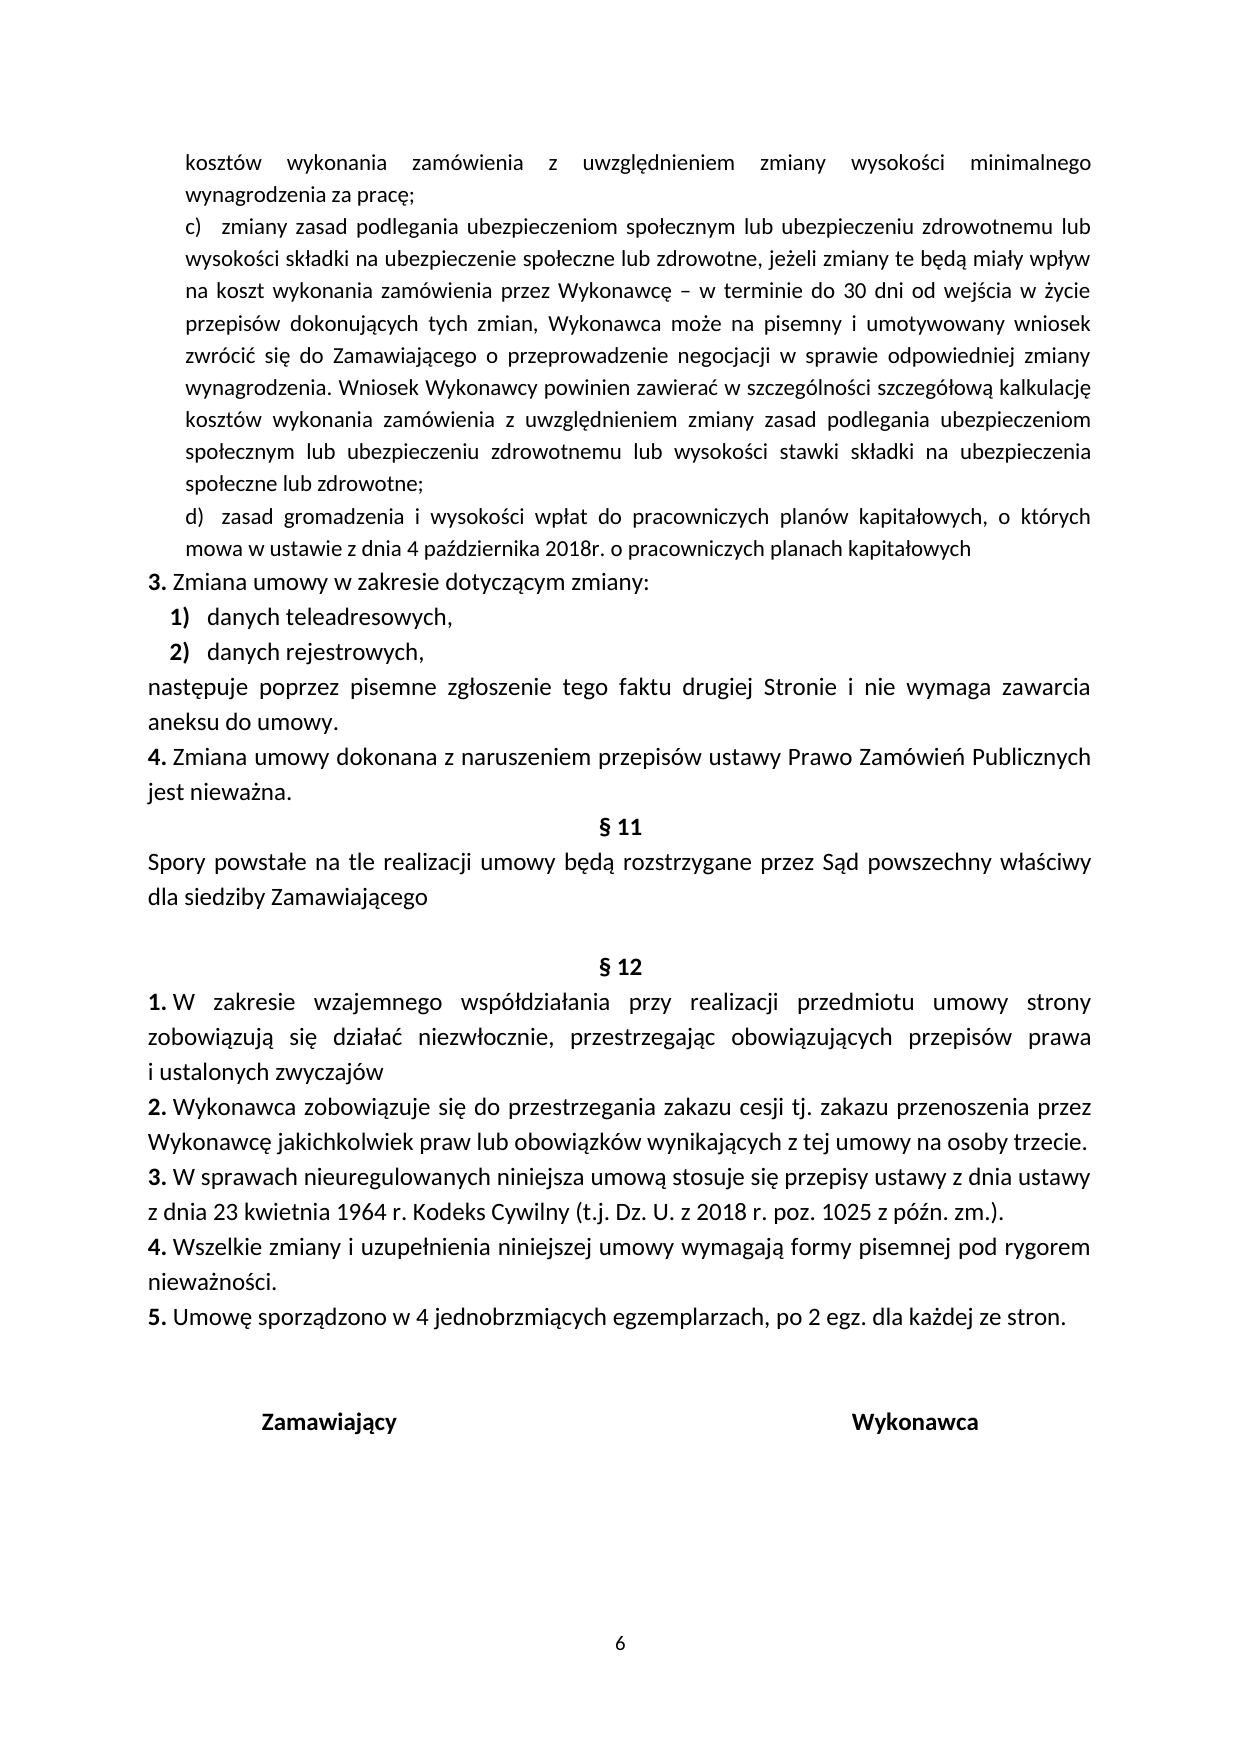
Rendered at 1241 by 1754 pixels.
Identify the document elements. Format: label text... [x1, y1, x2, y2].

list zasad gromadzenia i wysokości wpłat do pracowniczych planów kapitałowych, o których mowa w ustawie z dnia 4 października 2018r. o pracowniczych planach kapitałowych [185, 502, 1092, 562]
list danych rejestrowych, [169, 636, 1092, 667]
list danych teleadresowych, [169, 601, 1092, 632]
text 3. Zmiana umowy w zakresie dotyczącym zmiany: [148, 566, 1092, 597]
text Spory powstałe na tle realizacji umowy będą rozstrzygane przez Sąd powszechny właściwy dla siedziby Zamawiającego [148, 846, 1092, 912]
text 4. Wszelkie zmiany i uzupełnienia niniejszej umowy wymagają formy pisemnej pod rygorem nieważności. [148, 1231, 1092, 1297]
text 5. Umowę sporządzono w 4 jednobrzmiących egzemplarzach, po 2 egz. dla każdej ze stron. [148, 1301, 1092, 1332]
text Zamawiający Wykonawca [148, 1406, 1092, 1437]
text 2. Wykonawca zobowiązuje się do przestrzegania zakazu cesji tj. zakazu przenoszenia przez Wykonawcę jakichkolwiek praw lub obowiązków wynikających z tej umowy na osoby trzecie. [148, 1091, 1092, 1157]
list zmiany zasad podlegania ubezpieczeniom społecznym lub ubezpieczeniu zdrowotnemu lub wysokości składki na ubezpieczenie społeczne lub zdrowotne, jeżeli zmiany te będą miały wpływ na koszt wykonania zamówienia przez Wykonawcę – w terminie do 30 dni od wejścia w życie przepisów dokonujących tych zmian, Wykonawca może na pisemny i umotywowany wniosek zwrócić się do Zamawiającego o przeprowadzenie negocjacji w sprawie odpowiedniej zmiany wynagrodzenia. Wniosek Wykonawcy powinien zawierać w szczególności szczegółową kalkulację kosztów wykonania zamówienia z uwzględnieniem zmiany zasad podlegania ubezpieczeniom społecznym lub ubezpieczeniu zdrowotnemu lub wysokości stawki składki na ubezpieczenia społeczne lub zdrowotne; [185, 212, 1092, 498]
text 3. W sprawach nieuregulowanych niniejsza umową stosuje się przepisy ustawy z dnia ustawy z dnia 23 kwietnia 1964 r. Kodeks Cywilny (t.j. Dz. U. z 2018 r. poz. 1025 z późn. zm.). [148, 1161, 1092, 1227]
text 1. W zakresie wzajemnego współdziałania przy realizacji przedmiotu umowy strony zobowiązują się działać niezwłocznie, przestrzegając obowiązujących przepisów prawa i ustalonych zwyczajów [148, 986, 1092, 1087]
text 4. Zmiana umowy dokonana z naruszeniem przepisów ustawy Prawo Zamówień Publicznych jest nieważna. [148, 741, 1092, 807]
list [185, 148, 1092, 208]
text § 11 [148, 811, 1092, 842]
text § 12 [148, 951, 1092, 982]
text następuje poprzez pisemne zgłoszenie tego faktu drugiej Stronie i nie wymaga zawarcia aneksu do umowy. [148, 671, 1092, 737]
